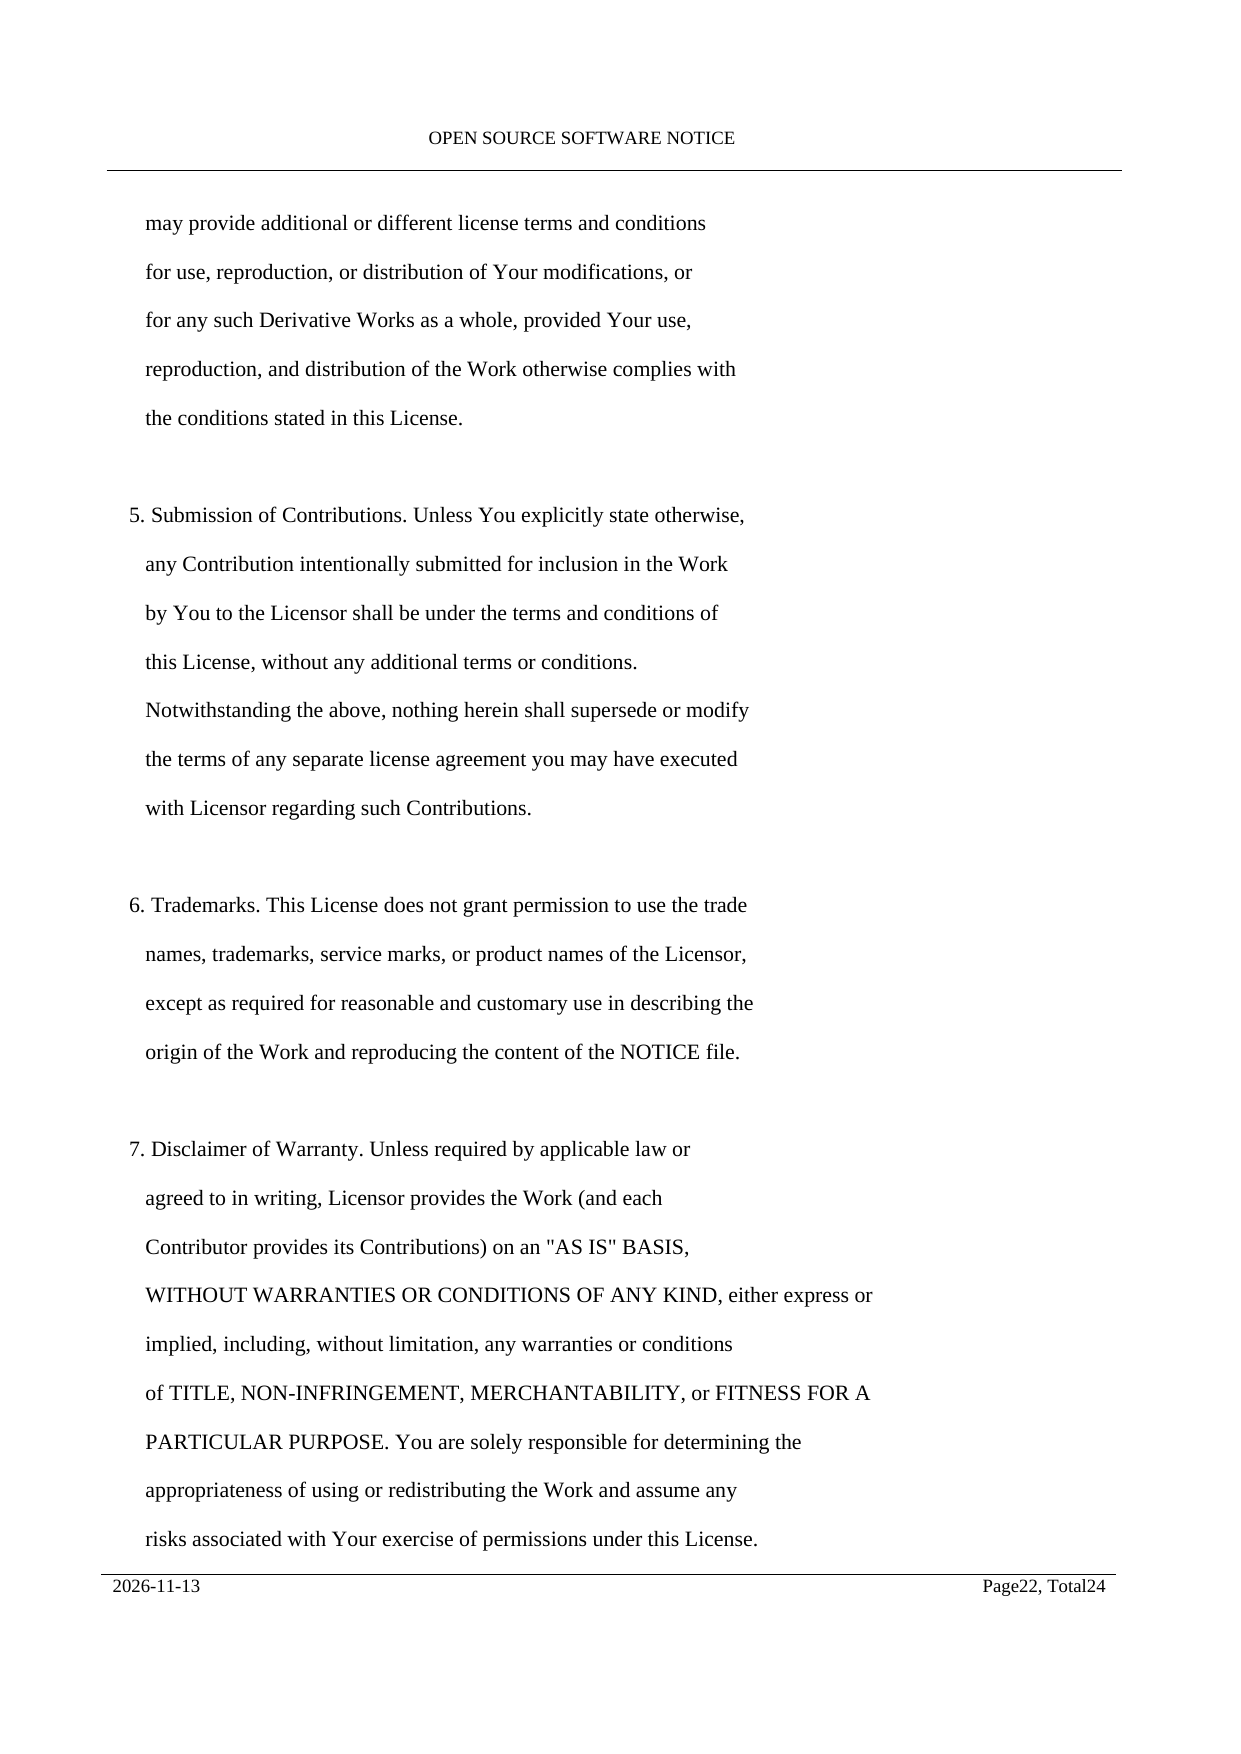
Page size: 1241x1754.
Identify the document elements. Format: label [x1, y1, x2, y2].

text [112, 206, 1128, 1555]
